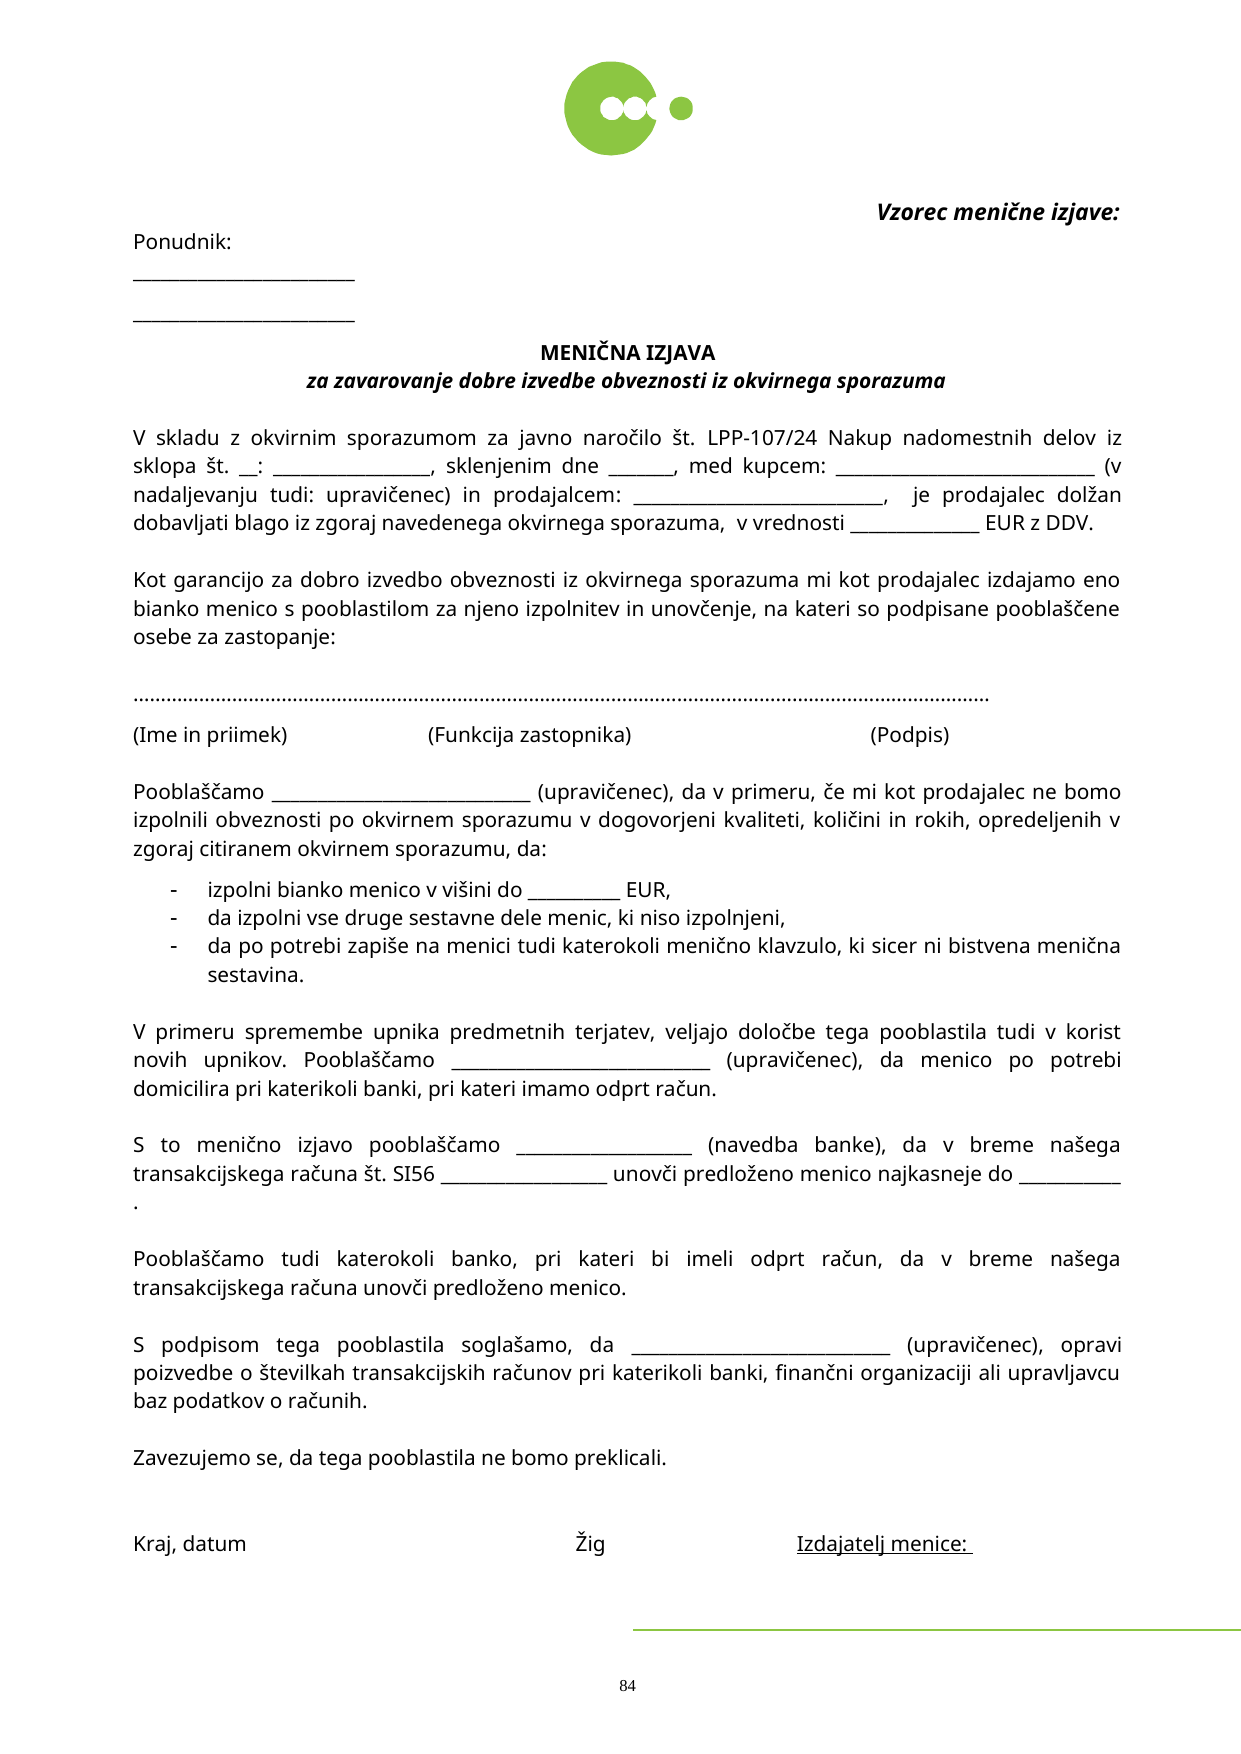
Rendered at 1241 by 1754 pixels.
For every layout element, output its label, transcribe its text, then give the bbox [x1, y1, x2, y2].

text Ponudnik: [133, 227, 1122, 256]
text za zavarovanje dobre izvedbe obveznosti iz okvirnega sporazuma [133, 366, 1122, 395]
text Pooblaščamo tudi katerokoli banko, pri kateri bi imeli odprt račun, da v breme našega transakcijskega računa unovči predloženo menico. [133, 1244, 1122, 1301]
text (Ime in priimek) (Funkcija zastopnika) (Podpis) [133, 720, 1122, 748]
text ________________________ [133, 297, 1122, 325]
list da izpolni vse druge sestavne dele menic, ki niso izpolnjeni, [170, 903, 1122, 932]
text MENIČNA IZJAVA [133, 338, 1122, 366]
text Kraj, datum Žig Izdajatelj menice: [133, 1529, 1122, 1557]
text S podpisom tega pooblastila soglašamo, da ____________________________ (upravičenec), opravi poizvedbe o številkah transakcijskih računov pri katerikoli banki, finančni organizaciji ali upravljavcu baz podatkov o računih. [133, 1330, 1122, 1415]
text Pooblaščamo ____________________________ (upravičenec), da v primeru, če mi kot prodajalec ne bomo izpolnili obveznosti po okvirnem sporazumu v dogovorjeni kvaliteti, količini in rokih, opredeljenih v zgoraj citiranem okvirnem sporazumu, da: [133, 777, 1122, 862]
text S to menično izjavo pooblaščamo ___________________ (navedba banke), da v breme našega transakcijskega računa št. SI56 __________________ unovči predloženo menico najkasneje do ___________ . [133, 1131, 1122, 1216]
text ________________________ [133, 256, 1122, 284]
text V primeru spremembe upnika predmetnih terjatev, veljajo določbe tega pooblastila tudi v korist novih upnikov. Pooblaščamo ____________________________ (upravičenec), da menico po potrebi domicilira pri katerikoli banki, pri kateri imamo odprt račun. [133, 1017, 1122, 1102]
text Zavezujemo se, da tega pooblastila ne bomo preklicali. [133, 1443, 1122, 1472]
text V skladu z okvirnim sporazumom za javno naročilo št. LPP-107/24 Nakup nadomestnih delov iz sklopa št. __: _________________, sklenjenim dne _______, med kupcem: ____________________________ (v nadaljevanju tudi: upravičenec) in prodajalcem: ___________________________, je prodajalec dolžan dobavljati blago iz zgoraj navedenega okvirnega sporazuma, v vrednosti ______________ EUR z DDV. [133, 423, 1122, 537]
text Kot garancijo za dobro izvedbo obveznosti iz okvirnega sporazuma mi kot prodajalec izdajamo eno bianko menico s pooblastilom za njeno izpolnitev in unovčenje, na kateri so podpisane pooblaščene osebe za zastopanje: [133, 565, 1122, 651]
text ………………………………………………………………………………………………………………………………………… [133, 679, 1122, 707]
list da po potrebi zapiše na menici tudi katerokoli menično klavzulo, ki sicer ni bistvena menična sestavina. [170, 932, 1122, 988]
text Vzorec menične izjave: [133, 196, 1122, 227]
list izpolni bianko menico v višini do __________ EUR, [170, 875, 1122, 903]
